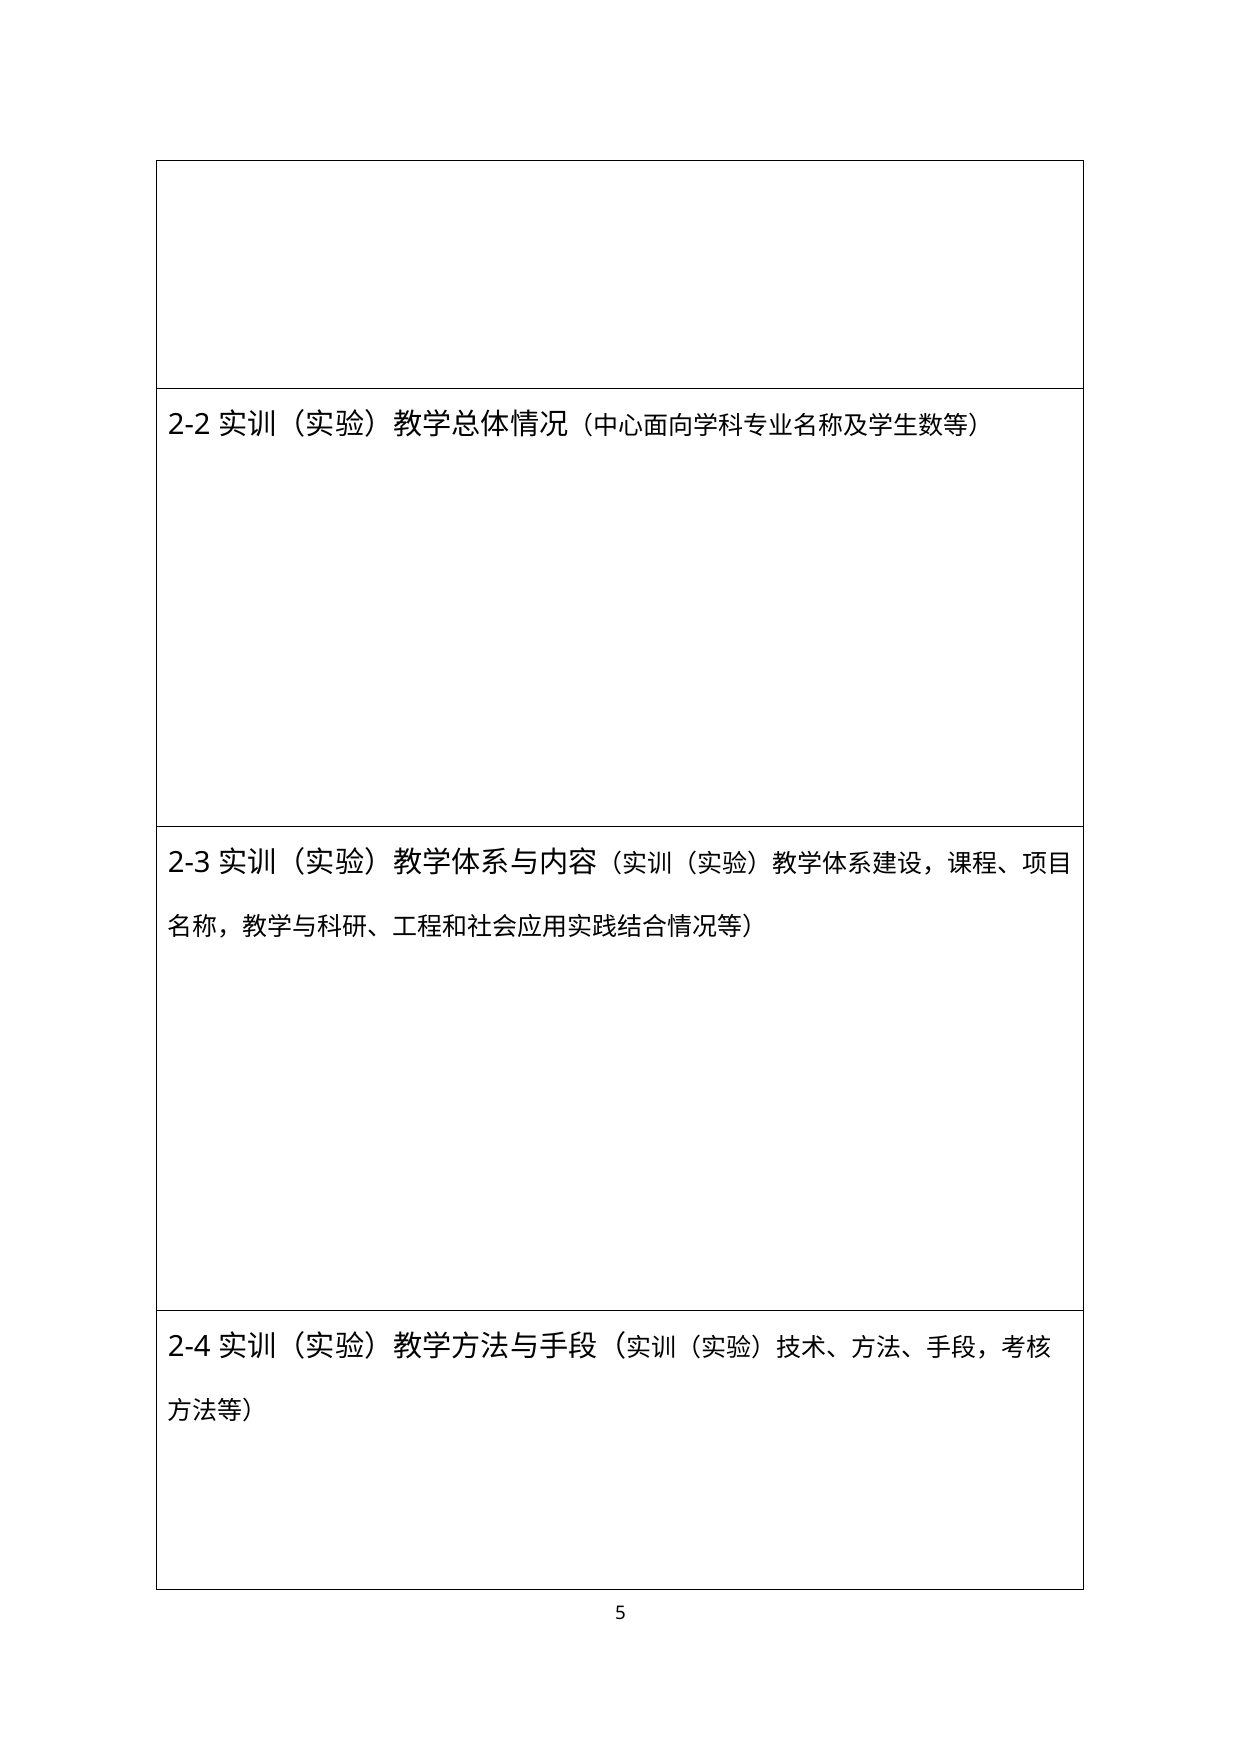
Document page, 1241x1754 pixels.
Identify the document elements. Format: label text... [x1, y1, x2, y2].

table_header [157, 161, 1083, 388]
table_cell 2-2 实训（实验）教学总体情况（中心面向学科专业名称及学生数等） [157, 389, 1083, 826]
table_cell 2-3 实训（实验）教学体系与内容（实训（实验）教学体系建设，课程、项目名称，教学与科研、工程和社会应用实践结合情况等） [157, 827, 1083, 1310]
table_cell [157, 1311, 1083, 1589]
